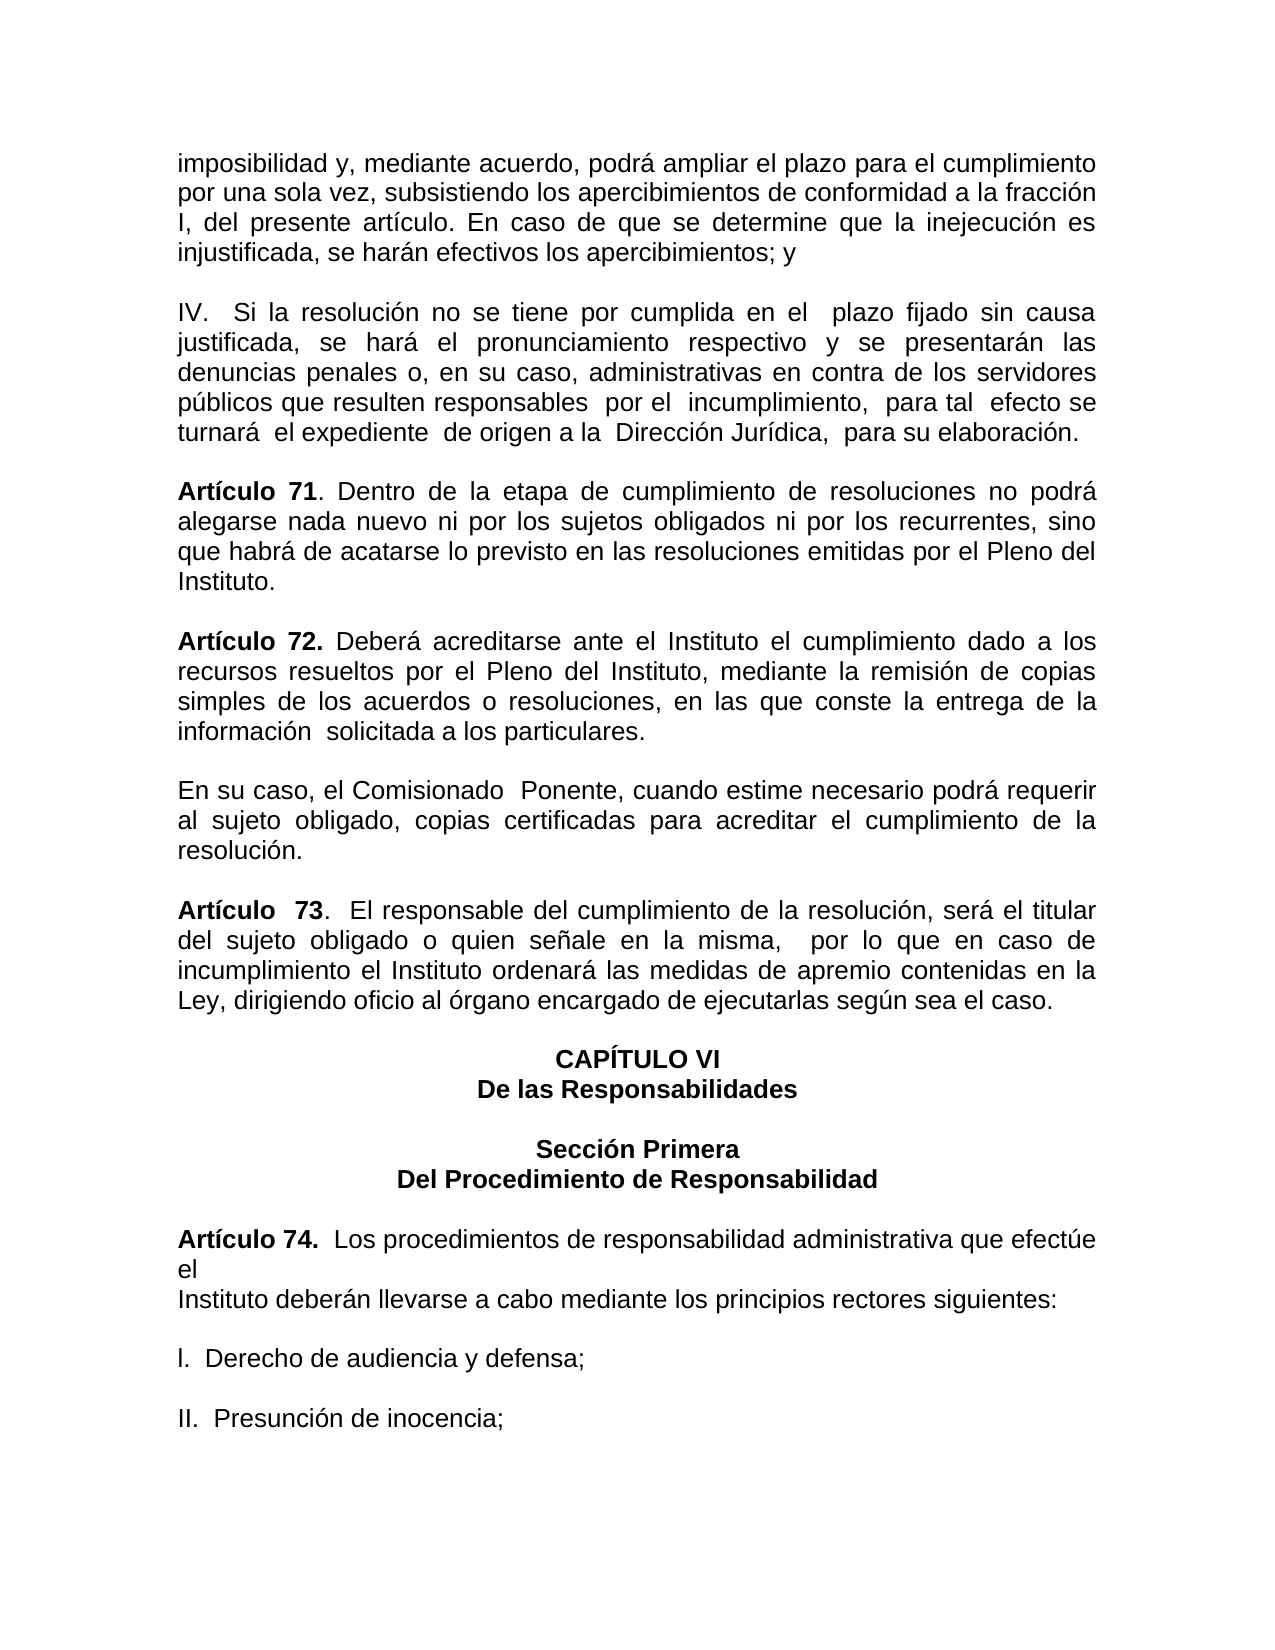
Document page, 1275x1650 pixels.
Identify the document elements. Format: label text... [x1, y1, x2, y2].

text Artículo 74. Los procedimientos de responsabilidad administrativa que efectúe el [177, 1224, 1098, 1284]
text Sección Primera [177, 1134, 1098, 1164]
text Del Procedimiento de Responsabilidad [177, 1164, 1098, 1194]
text De las Responsabilidades [177, 1074, 1098, 1104]
text l. Derecho de audiencia y defensa; [177, 1343, 1098, 1373]
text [177, 148, 1098, 267]
text Artículo 72. Deberá acreditarse ante el Instituto el cumplimiento dado a los recursos resueltos por el Pleno del Instituto, mediante la remisión de copias simples de los acuerdos o resoluciones, en las que conste la entrega de la información solicitada a los particulares. [177, 626, 1098, 746]
text II. Presunción de inocencia; [177, 1403, 1098, 1433]
text Artículo 73. El responsable del cumplimiento de la resolución, será el titular del sujeto obligado o quien señale en la misma, por lo que en caso de incumplimiento el Instituto ordenará las medidas de apremio contenidas en la Ley, dirigiendo oficio al órgano encargado de ejecutarlas según sea el caso. [177, 895, 1098, 1014]
text Artículo 71. Dentro de la etapa de cumplimiento de resoluciones no podrá alegarse nada nuevo ni por los sujetos obligados ni por los recurrentes, sino que habrá de acatarse lo previsto en las resoluciones emitidas por el Pleno del Instituto. [177, 476, 1098, 596]
text Instituto deberán llevarse a cabo mediante los principios rectores siguientes: [177, 1284, 1098, 1313]
text En su caso, el Comisionado Ponente, cuando estime necesario podrá requerir al sujeto obligado, copias certificadas para acreditar el cumplimiento de la resolución. [177, 775, 1098, 865]
text IV. Si la resolución no se tiene por cumplida en el plazo fijado sin causa justificada, se hará el pronunciamiento respectivo y se presentarán las denuncias penales o, en su caso, administrativas en contra de los servidores públicos que resulten responsables por el incumplimiento, para tal efecto se turnará el expediente de origen a la Dirección Jurídica, para su elaboración. [177, 297, 1098, 447]
text CAPÍTULO VI [177, 1044, 1098, 1074]
